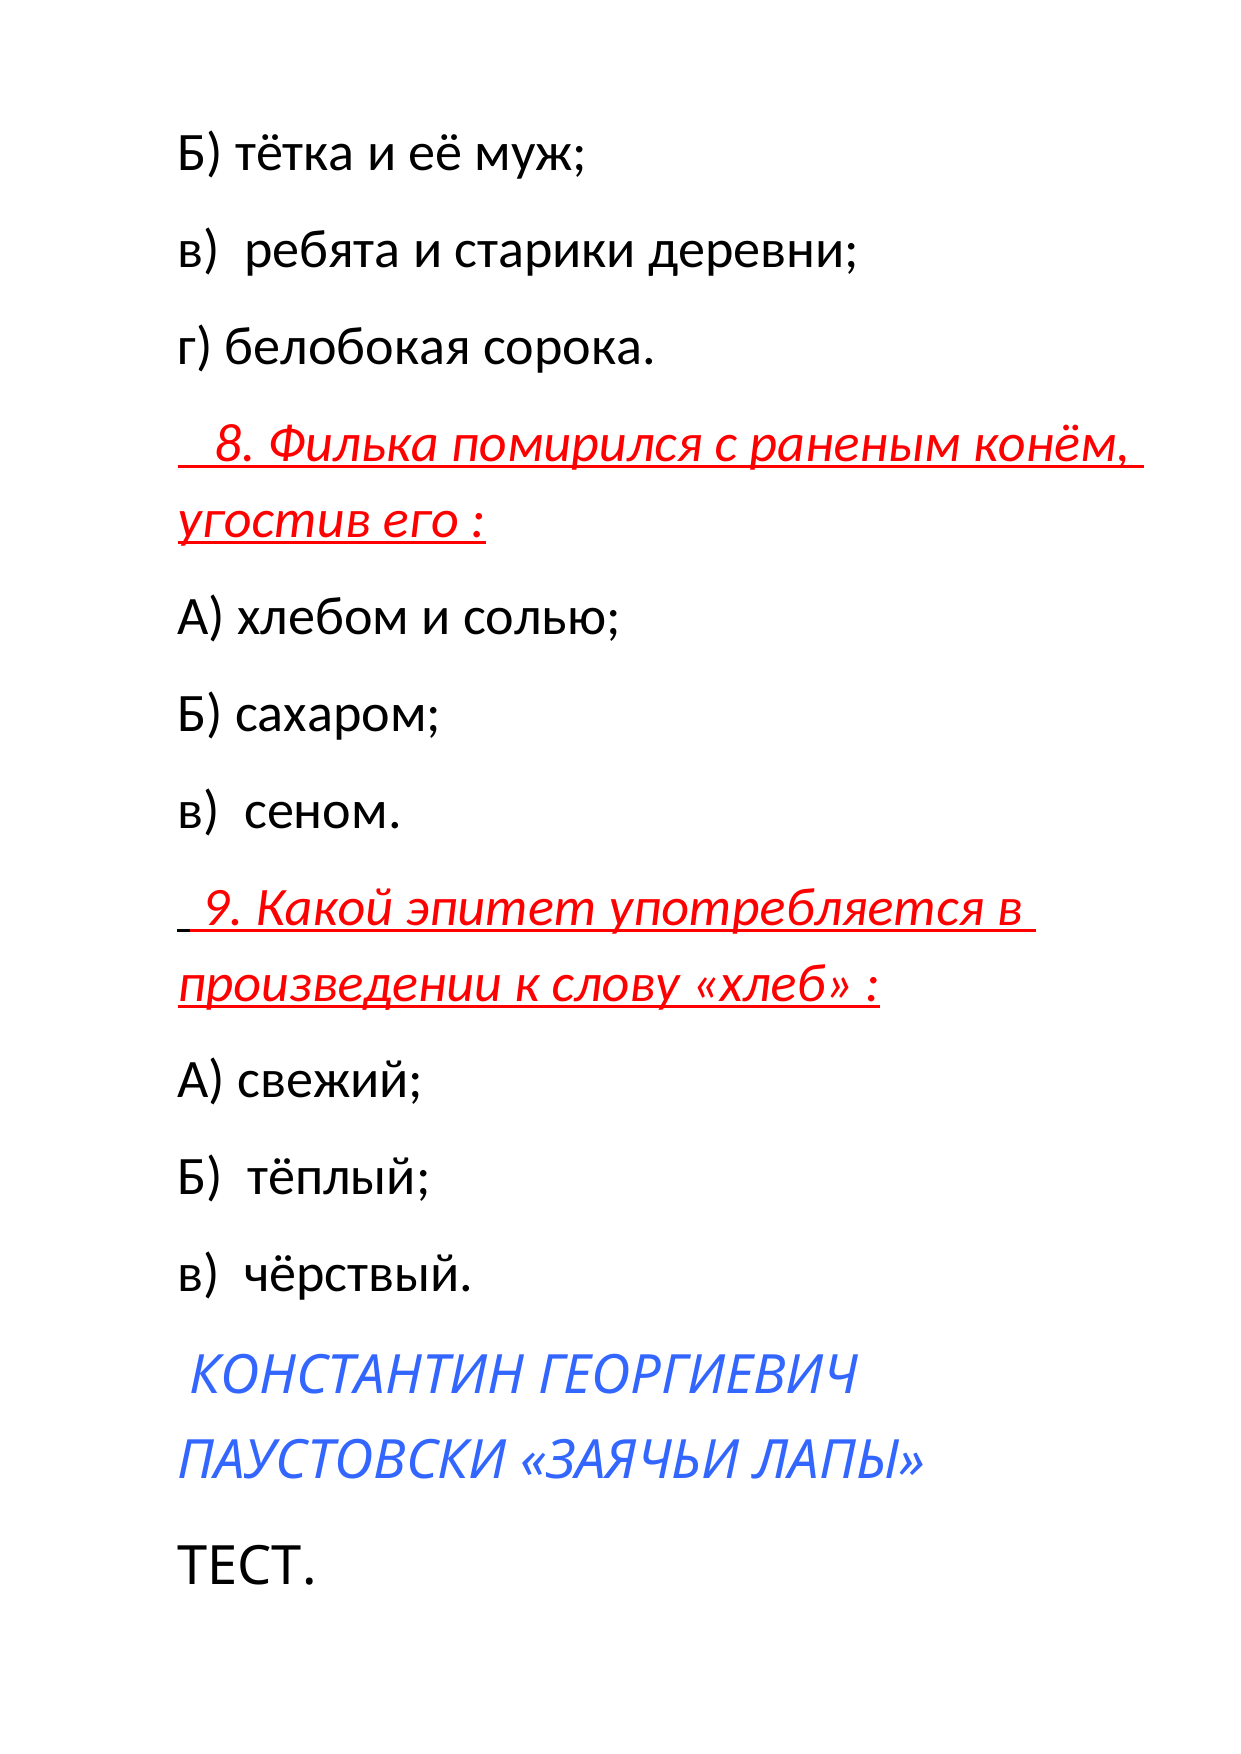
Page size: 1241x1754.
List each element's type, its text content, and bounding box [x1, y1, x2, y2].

text в) сеном. [177, 775, 1152, 842]
text Б) тётка и её муж; [177, 118, 1152, 184]
text А) хлебом и солью; [177, 582, 1152, 648]
text 9. Какой эпитет употребляется в произведении к слову «хлеб» : [177, 872, 1152, 1014]
text ТЕСТ. [177, 1526, 1152, 1600]
text в) чёрствый. [177, 1239, 1152, 1305]
text 8. Филька помирился с раненым конём, угостив его : [177, 409, 1152, 551]
text Б) тёплый; [177, 1142, 1152, 1208]
text А) свежий; [177, 1045, 1152, 1111]
text Б) сахаром; [177, 678, 1152, 745]
text г) белобокая сорока. [177, 312, 1152, 378]
text в) ребята и старики деревни; [177, 215, 1152, 281]
text КОНСТАНТИН ГЕОРГИЕВИЧ ПАУСТОВСКИ «ЗАЯЧЬИ ЛАПЫ» [177, 1336, 1152, 1494]
